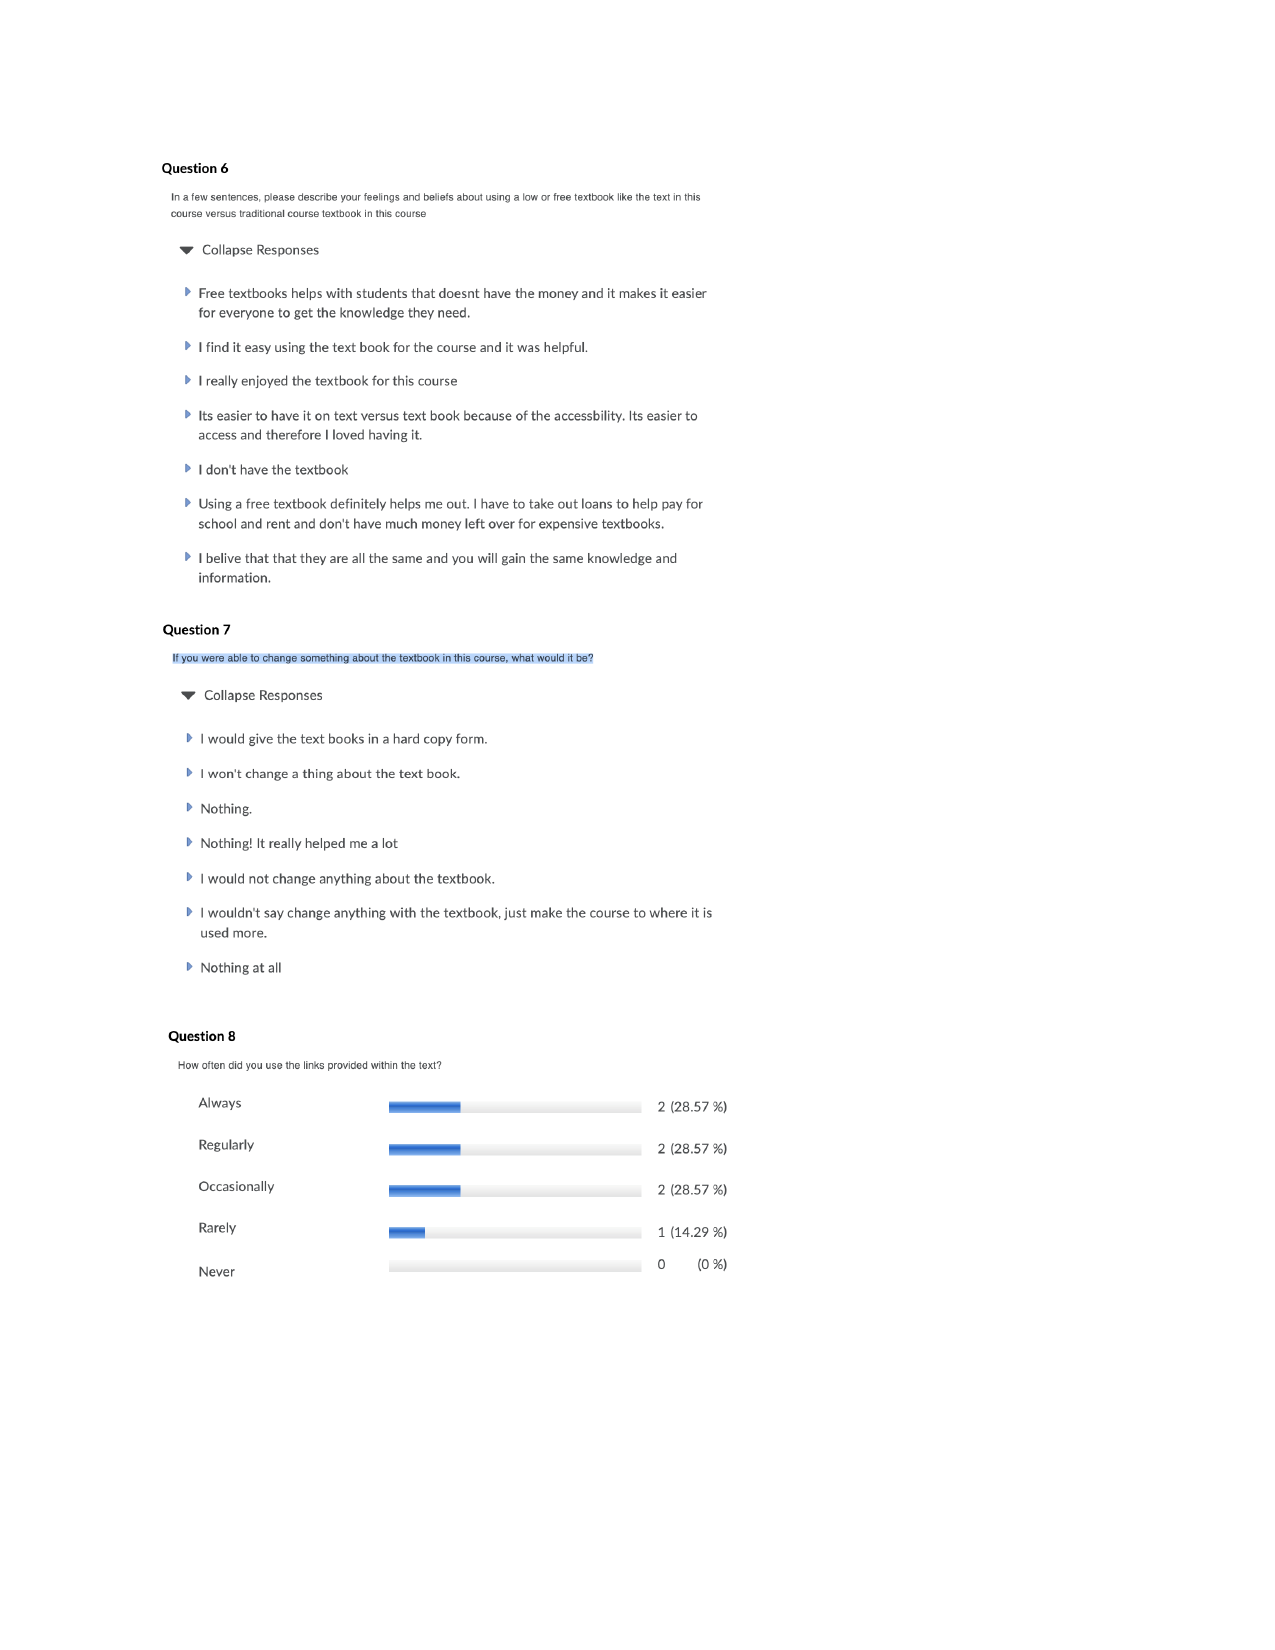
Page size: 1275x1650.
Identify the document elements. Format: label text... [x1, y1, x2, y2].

picture [150, 150, 728, 603]
picture [150, 1010, 746, 1285]
picture [150, 604, 739, 1009]
